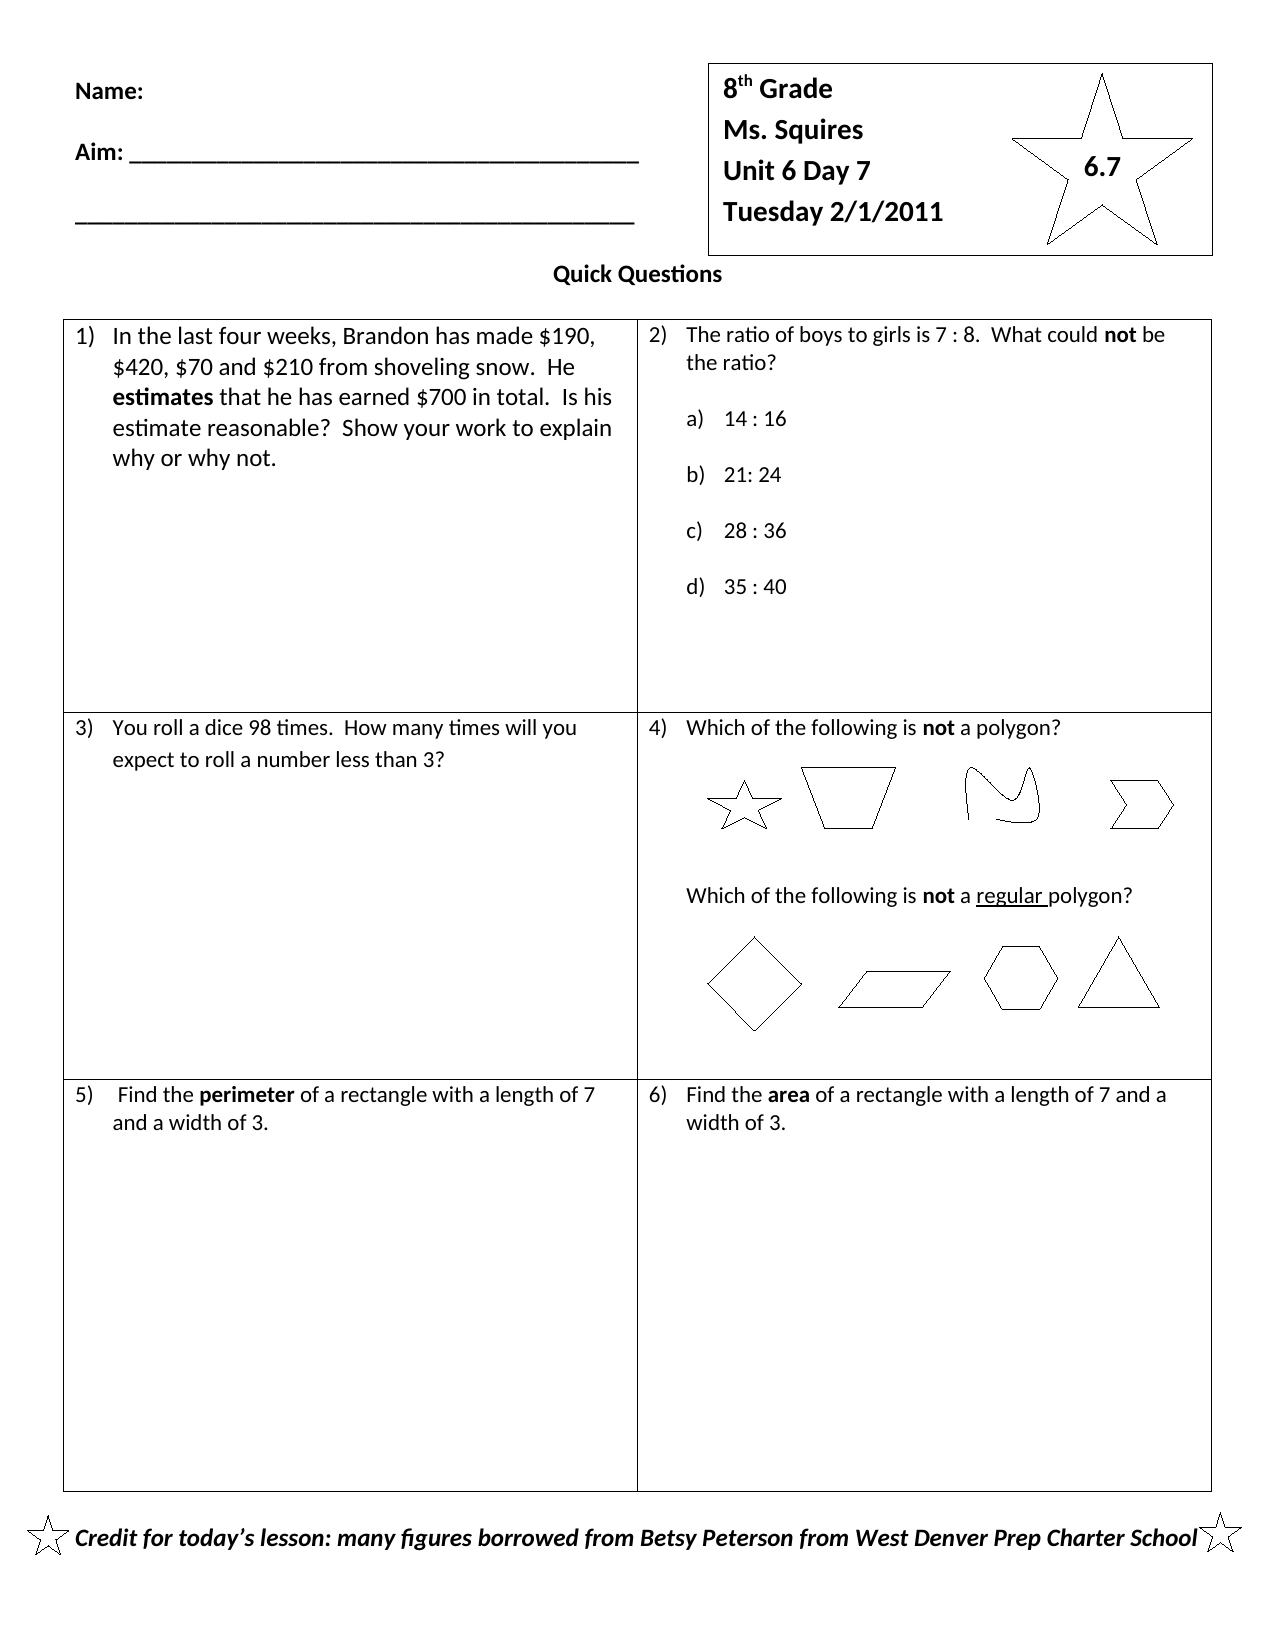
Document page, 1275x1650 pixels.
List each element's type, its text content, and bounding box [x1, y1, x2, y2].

table_cell Find the area of a rectangle with a length of 7 and a width of 3. [638, 1080, 1211, 1491]
table_header In the last four weeks, Brandon has made $190, $420, $70 and $210 from shoveling snow. He estimates that he has earned $700 in total. Is his estimate reasonable? Show your work to explain why or why not. [64, 320, 637, 712]
text Aim: _________________________________________ [75, 136, 708, 167]
table_header The ratio of boys to girls is 7 : 8. What could not be the ratio? 14 : 16 21: 24 28 : 36 35 : 40 [638, 320, 1211, 712]
table_cell Find the perimeter of a rectangle with a length of 7 and a width of 3. [64, 1080, 637, 1491]
text _____________________________________________ [75, 197, 708, 228]
text Quick Questions [75, 258, 1200, 289]
text Name: [75, 75, 708, 106]
table_cell Which of the following is not a polygon? Which of the following is not a regular polygon? [638, 713, 1211, 1079]
text Credit for today’s lesson: many figures borrowed from Betsy Peterson from West Denver Prep Charter School [75, 1522, 1200, 1553]
table_cell You roll a dice 98 times. How many times will you expect to roll a number less than 3? [64, 713, 637, 1079]
